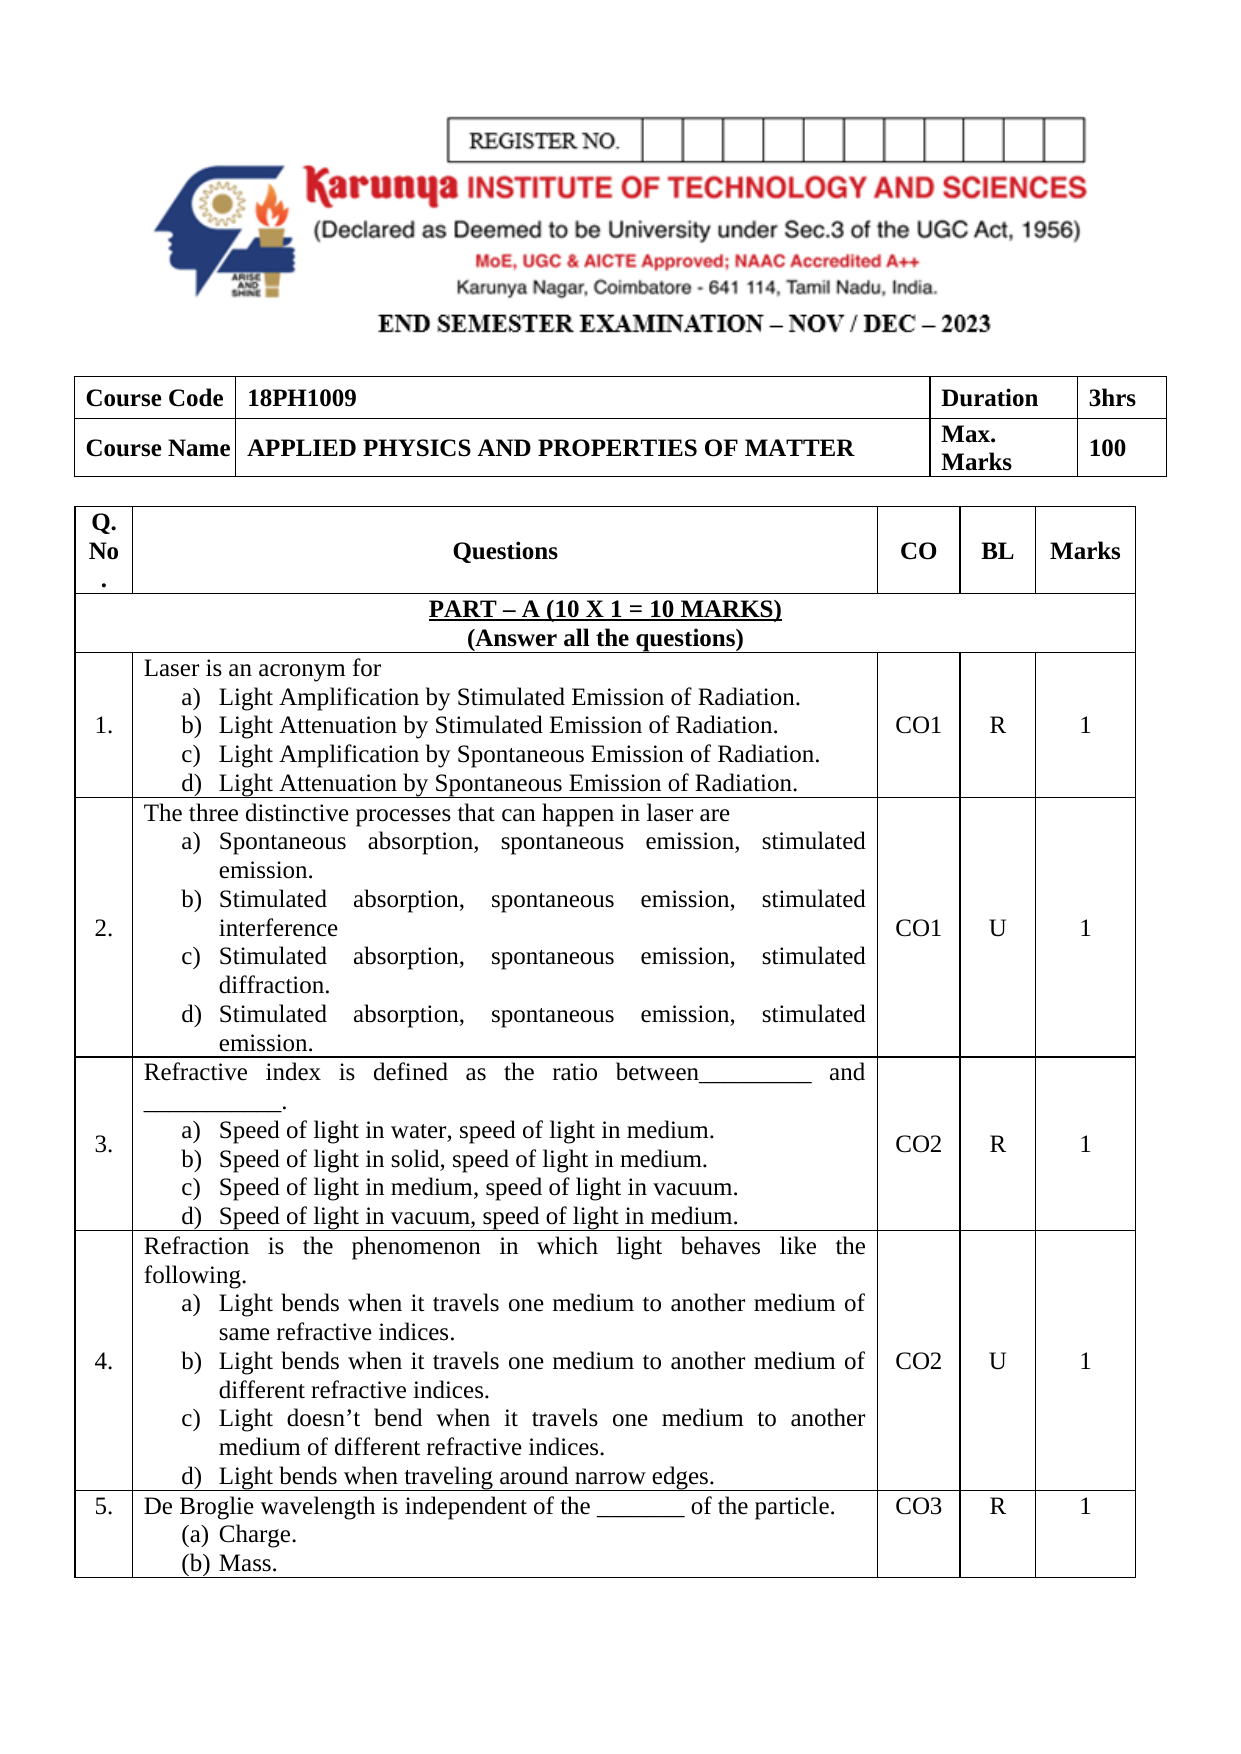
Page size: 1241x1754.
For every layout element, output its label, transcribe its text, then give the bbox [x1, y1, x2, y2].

table_cell 1 [1036, 1491, 1135, 1577]
table_header Questions [133, 507, 877, 593]
table_cell U [961, 1231, 1035, 1490]
table_cell 100 [1078, 419, 1166, 476]
table_header Course Code [75, 377, 235, 418]
table_cell 5. [76, 1491, 132, 1577]
table_cell The three distinctive processes that can happen in laser are Spontaneous absorption, spontaneous emission, stimulated emission. Stimulated absorption, spontaneous emission, stimulated interference Stimulated absorption, spontaneous emission, stimulated diffraction. Stimulated absorption, spontaneous emission, stimulated emission. [133, 798, 877, 1056]
table_cell 3. [76, 1058, 132, 1230]
table_cell U [961, 798, 1035, 1056]
table_cell CO1 [878, 653, 959, 797]
table_cell CO2 [878, 1058, 959, 1230]
table_cell 1 [1036, 653, 1135, 797]
table_header CO [878, 507, 959, 593]
table_cell Max. Marks [931, 419, 1077, 476]
table_cell 1. [76, 653, 132, 797]
table_cell APPLIED PHYSICS AND PROPERTIES OF MATTER [236, 419, 929, 476]
table_cell Refraction is the phenomenon in which light behaves like the following. Light bends when it travels one medium to another medium of same refractive indices. Light bends when it travels one medium to another medium of different refractive indices. Light doesn’t bend when it travels one medium to another medium of different refractive indices. Light bends when traveling around narrow edges. [133, 1231, 877, 1490]
table_cell R [961, 1491, 1035, 1577]
table_cell Course Name [75, 419, 235, 476]
table_header Marks [1036, 507, 1135, 593]
table_cell 1 [1036, 798, 1135, 1056]
table_header 18PH1009 [236, 377, 929, 418]
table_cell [133, 1491, 877, 1577]
table_cell 4. [76, 1231, 132, 1490]
table_header BL [961, 507, 1035, 593]
picture [150, 89, 1091, 348]
table_cell R [961, 1058, 1035, 1230]
table_cell Laser is an acronym for Light Amplification by Stimulated Emission of Radiation. Light Attenuation by Stimulated Emission of Radiation. Light Amplification by Spontaneous Emission of Radiation. Light Attenuation by Spontaneous Emission of Radiation. [133, 653, 877, 797]
table_cell Refractive index is defined as the ratio between_________ and ___________. Speed of light in water, speed of light in medium. Speed of light in solid, speed of light in medium. Speed of light in medium, speed of light in vacuum. Speed of light in vacuum, speed of light in medium. [133, 1058, 877, 1230]
table_cell CO2 [878, 1231, 959, 1490]
table_cell 2. [76, 798, 132, 1056]
table_cell 1 [1036, 1058, 1135, 1230]
table_cell PART – A (10 X 1 = 10 MARKS) (Answer all the questions) [76, 594, 1135, 652]
table_cell 1 [1036, 1231, 1135, 1490]
table_header Duration [931, 377, 1077, 418]
table_cell CO3 [878, 1491, 959, 1577]
table_cell CO1 [878, 798, 959, 1056]
table_header Q. No. [76, 507, 132, 593]
table_cell R [961, 653, 1035, 797]
table_header 3hrs [1078, 377, 1166, 418]
